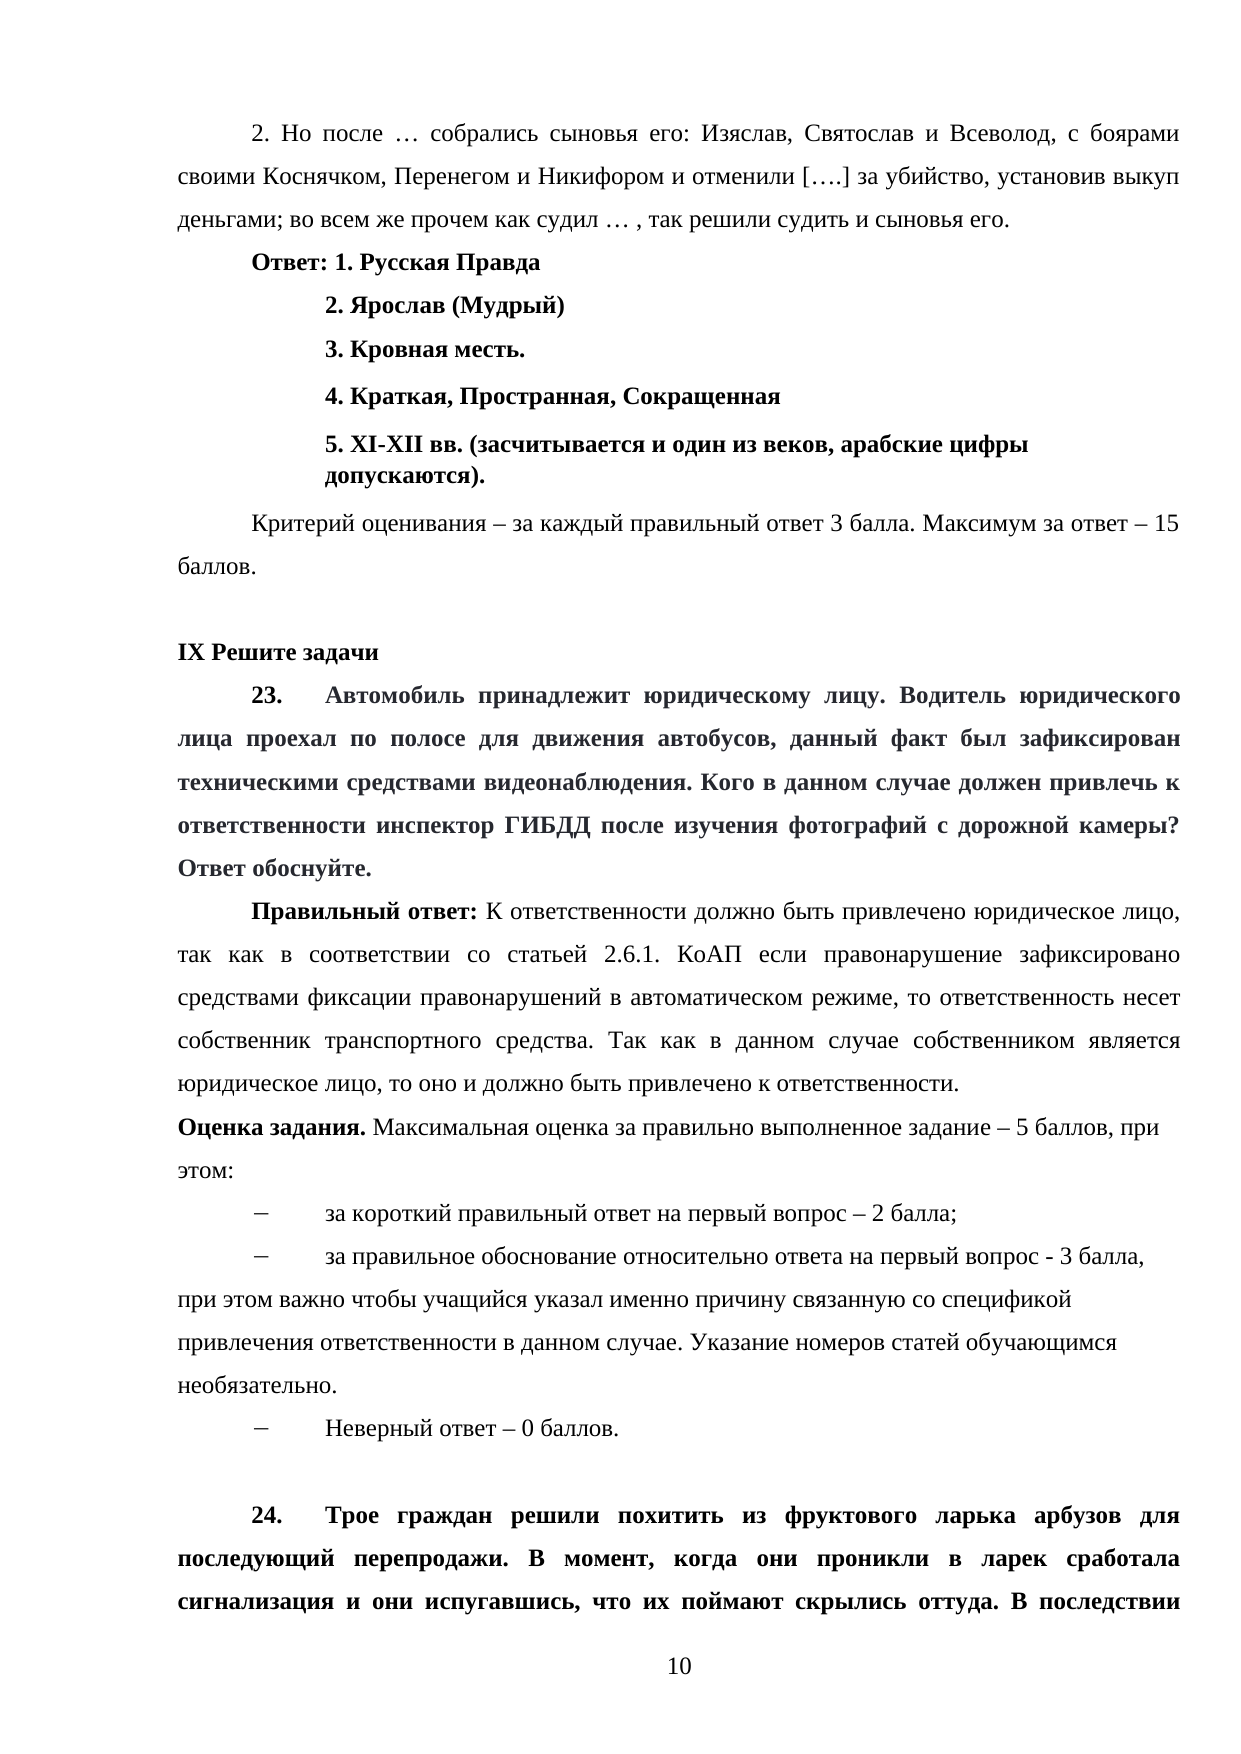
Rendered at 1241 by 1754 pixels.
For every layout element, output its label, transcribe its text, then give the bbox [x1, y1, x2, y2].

text 3. Кровная месть. [324, 334, 1181, 362]
list за короткий правильный ответ на первый вопрос – 2 балла; [177, 1198, 1181, 1227]
text IX Решите задачи [177, 637, 1181, 666]
text Оценка задания. Максимальная оценка за правильно выполненное задание – 5 баллов, при этом: [177, 1112, 1181, 1183]
text 5. XI-XII вв. (засчитывается и один из веков, арабские цифры допускаются). [324, 429, 1181, 489]
text 2. Но после … собрались сыновья его: Изяслав, Святослав и Всеволод, с боярами своими Коснячком, Перенегом и Никифором и отменили [….] за убийство, установив выкуп деньгами; во всем же прочем как судил … , так решили судить и сыновья его. [177, 118, 1181, 233]
text 4. Краткая, Пространная, Сокращенная [324, 381, 1181, 410]
list Неверный ответ – 0 баллов. [177, 1413, 1181, 1442]
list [177, 1500, 1181, 1615]
list Правильный ответ: К ответственности должно быть привлечено юридическое лицо, так как в соответствии со статьей 2.6.1. КоАП если правонарушение зафиксировано средствами фиксации правонарушений в автоматическом режиме, то ответственность несет собственник транспортного средства. Так как в данном случае собственником является юридическое лицо, то оно и должно быть привлечено к ответственности. [177, 896, 1181, 1097]
text Критерий оценивания – за каждый правильный ответ 3 балла. Максимум за ответ – 15 баллов. [177, 508, 1181, 580]
list Автомобиль принадлежит юридическому лицу. Водитель юридического лица проехал по полосе для движения автобусов, данный факт был зафиксирован техническими средствами видеонаблюдения. Кого в данном случае должен привлечь к ответственности инспектор ГИБДД после изучения фотографий с дорожной камеры? Ответ обоснуйте. [177, 680, 1181, 882]
text 2. Ярослав (Мудрый) [324, 291, 1181, 319]
list Ответ: 1. Русская Правда [177, 247, 1181, 276]
list за правильное обоснование относительно ответа на первый вопрос - 3 балла, при этом важно чтобы учащийся указал именно причину связанную со спецификой привлечения ответственности в данном случае. Указание номеров статей обучающимся необязательно. [177, 1241, 1181, 1399]
